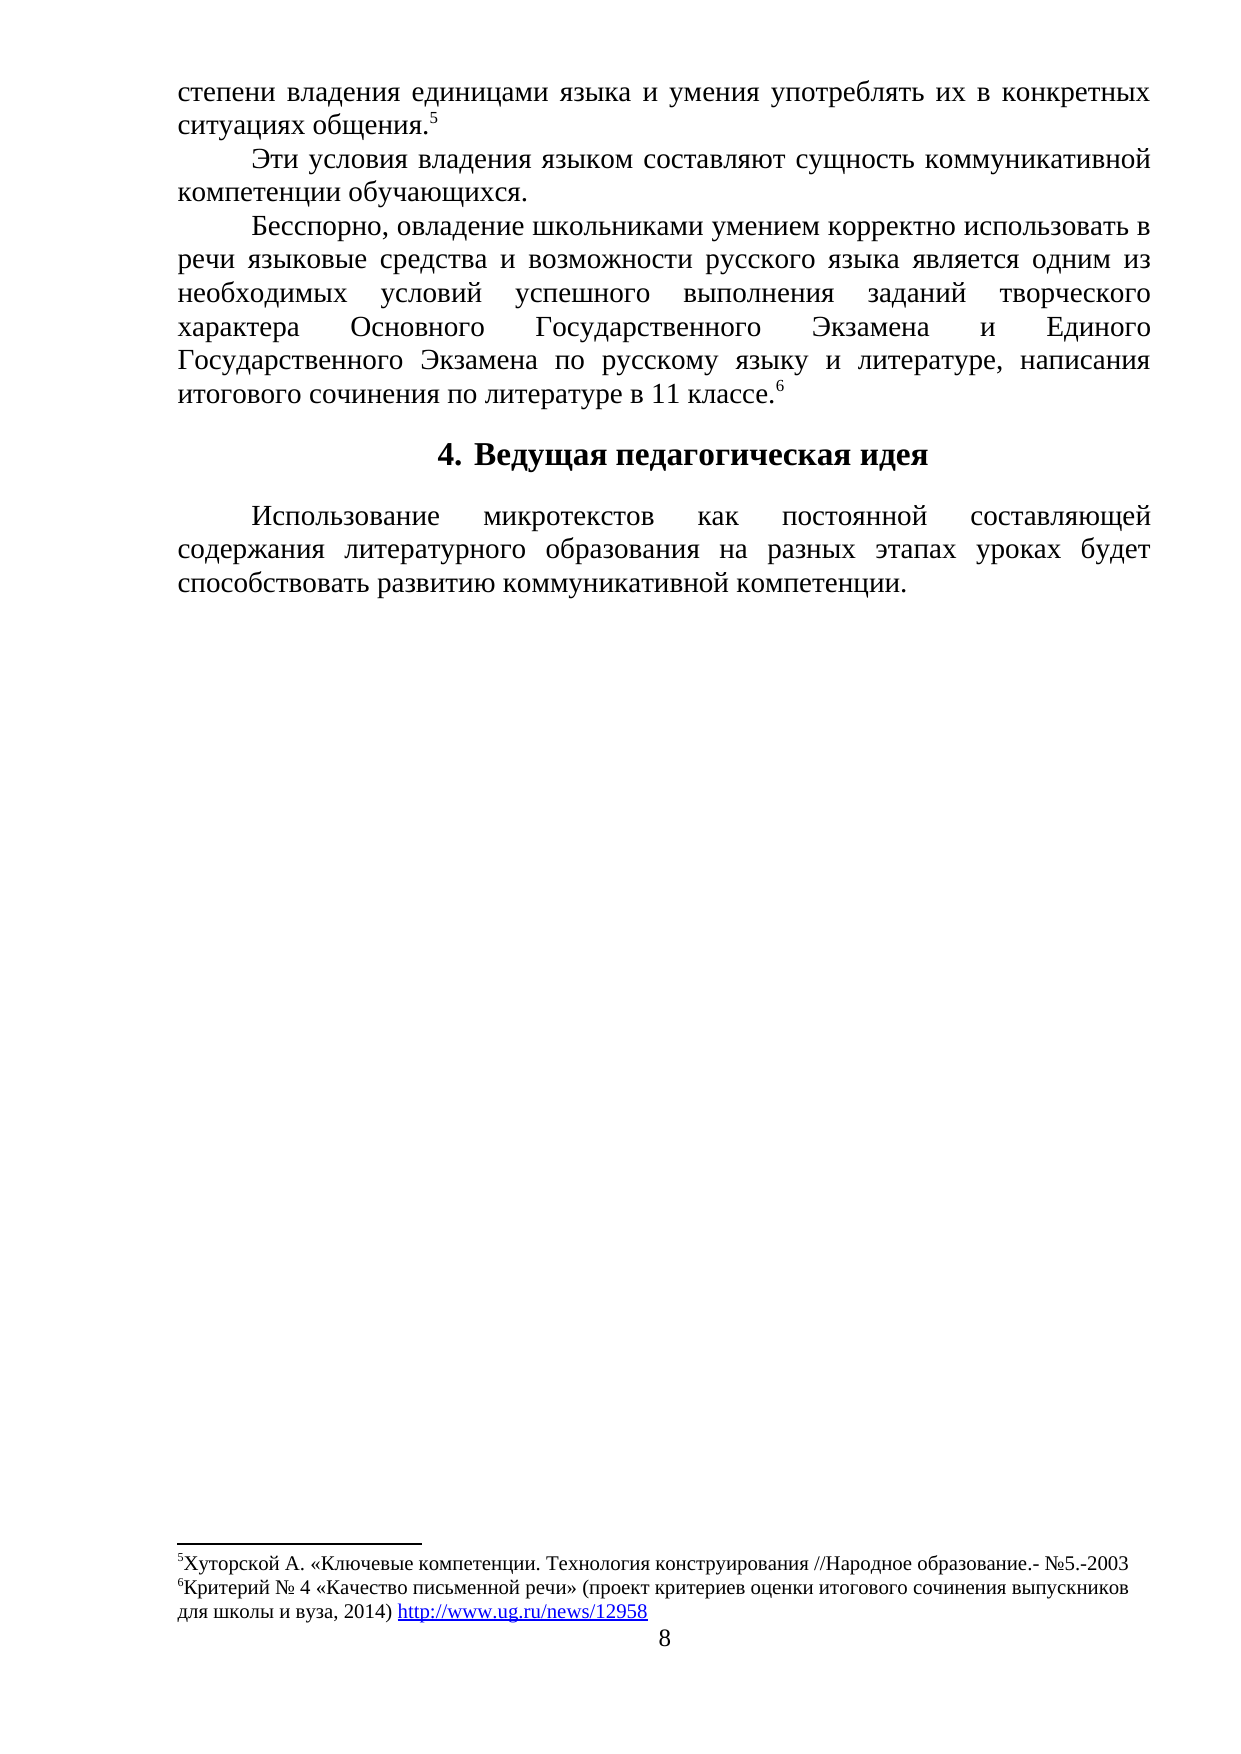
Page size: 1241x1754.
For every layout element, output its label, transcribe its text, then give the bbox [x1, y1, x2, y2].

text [177, 74, 1152, 141]
text Бесспорно, овладение школьниками умением корректно использовать в речи языковые средства и возможности русского языка является одним из необходимых условий успешного выполнения заданий творческого характера Основного Государственного Экзамена и Единого Государственного Экзамена по русскому языку и литературе, написания итогового сочинения по литературе в 11 классе. [177, 208, 1152, 409]
text Использование микротекстов как постоянной составляющей содержания литературного образования на разных этапах уроках будет способствовать развитию коммуникативной компетенции. [177, 498, 1152, 598]
list Ведущая педагогическая идея [214, 434, 1152, 473]
text Эти условия владения языком составляют сущность коммуникативной компетенции обучающихся. [177, 141, 1152, 208]
